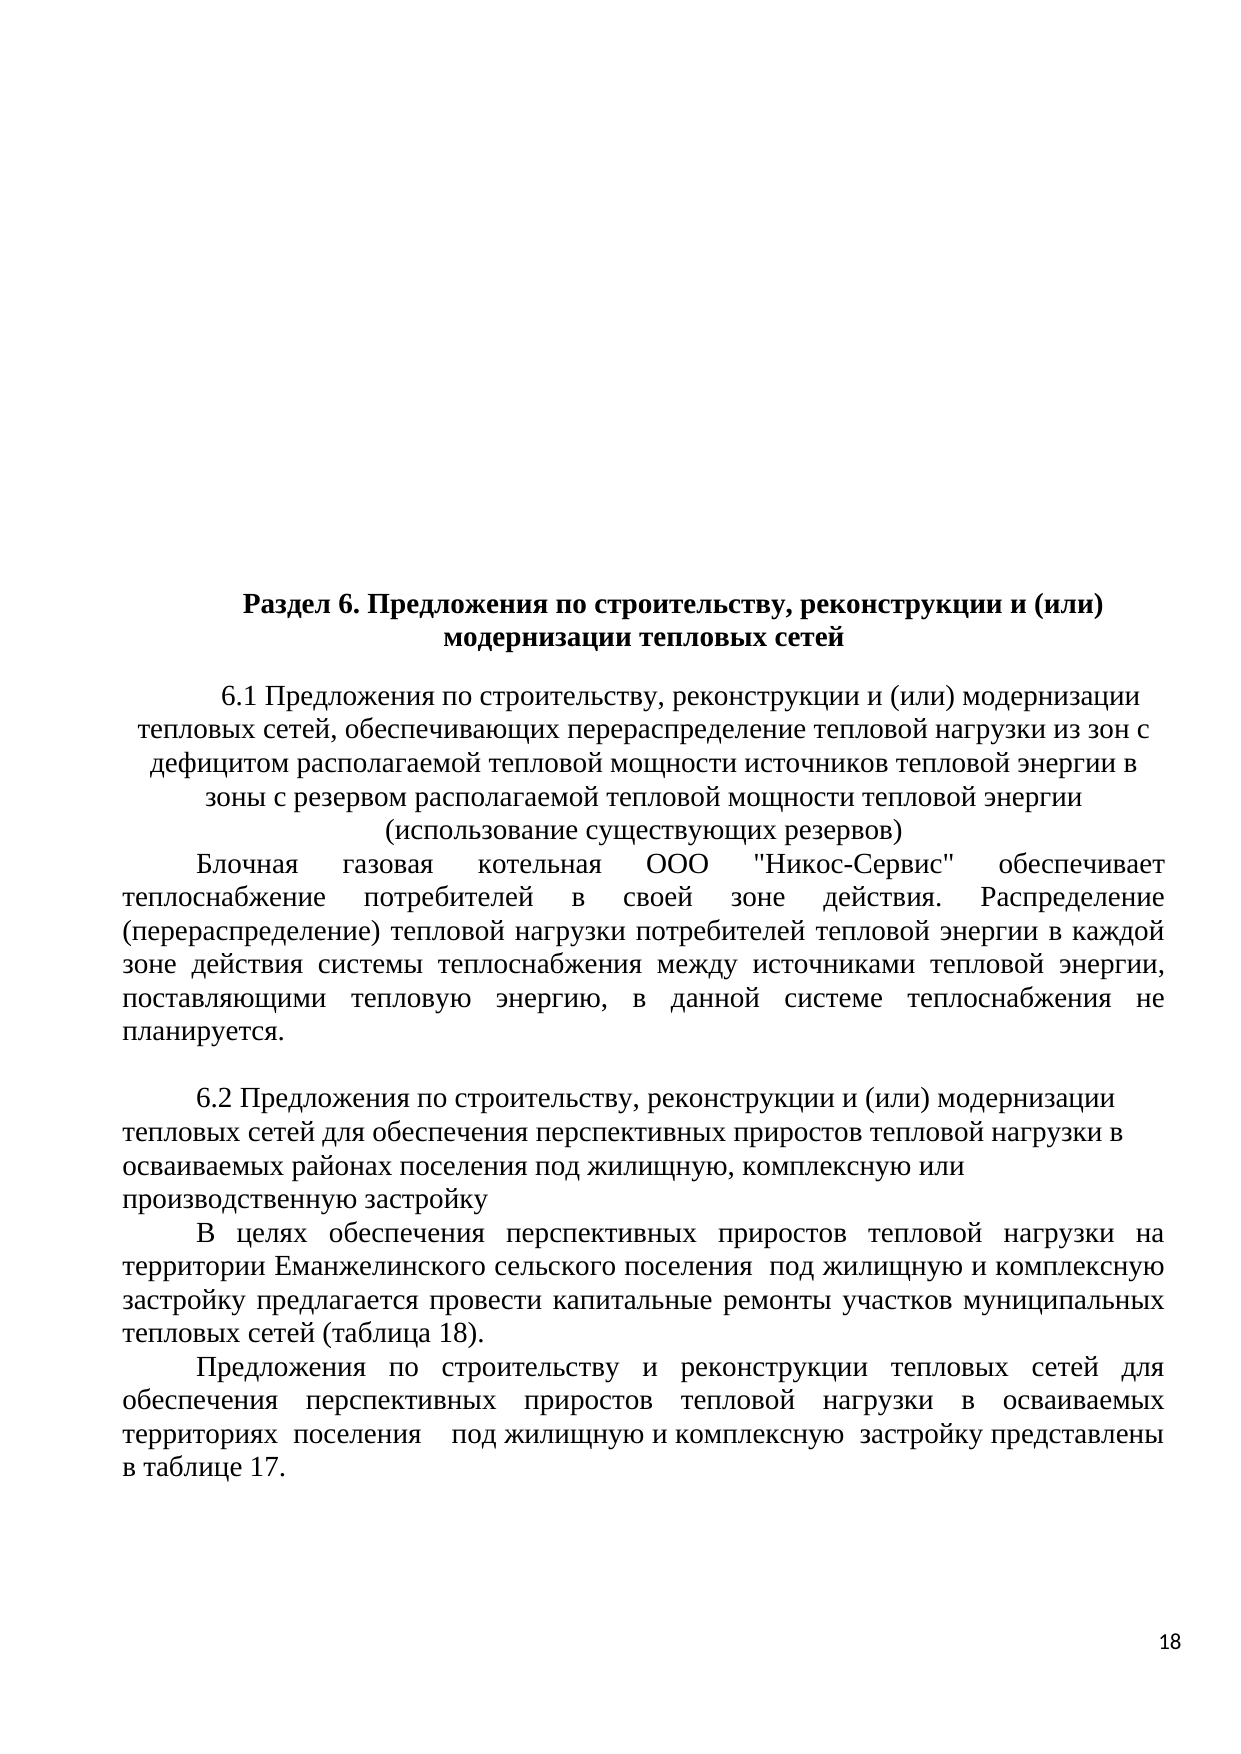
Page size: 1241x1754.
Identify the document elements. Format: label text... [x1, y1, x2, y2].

text Раздел 6. Предложения по строительству, реконструкции и (или) модернизации тепловых сетей [122, 586, 1166, 653]
text В целях обеспечения перспективных приростов тепловой нагрузки на территории Еманжелинского сельского поселения под жилищную и комплексную застройку предлагается провести капитальные ремонты участков муниципальных тепловых сетей (таблица 18). [122, 1215, 1166, 1349]
text Предложения по строительству и реконструкции тепловых сетей для обеспечения перспективных приростов тепловой нагрузки в осваиваемых территориях поселения под жилищную и комплексную застройку представлены в таблице 17. [122, 1349, 1166, 1483]
text 6.1 Предложения по строительству, реконструкции и (или) модернизации тепловых сетей, обеспечивающих перераспределение тепловой нагрузки из зон с дефицитом располагаемой тепловой мощности источников тепловой энергии в зоны с резервом располагаемой тепловой мощности тепловой энергии (использование существующих резервов) [122, 678, 1166, 846]
text 6.2 Предложения по строительству, реконструкции и (или) модернизации тепловых сетей для обеспечения перспективных приростов тепловой нагрузки в осваиваемых районах поселения под жилищную, комплексную или производственную застройку [122, 1081, 1166, 1215]
text Блочная газовая котельная ООО "Никос-Сервис" обеспечивает теплоснабжение потребителей в своей зоне действия. Распределение (перераспределение) тепловой нагрузки потребителей тепловой энергии в каждой зоне действия системы теплоснабжения между источниками тепловой энергии, поставляющими тепловую энергию, в данной системе теплоснабжения не планируется. [122, 846, 1166, 1047]
